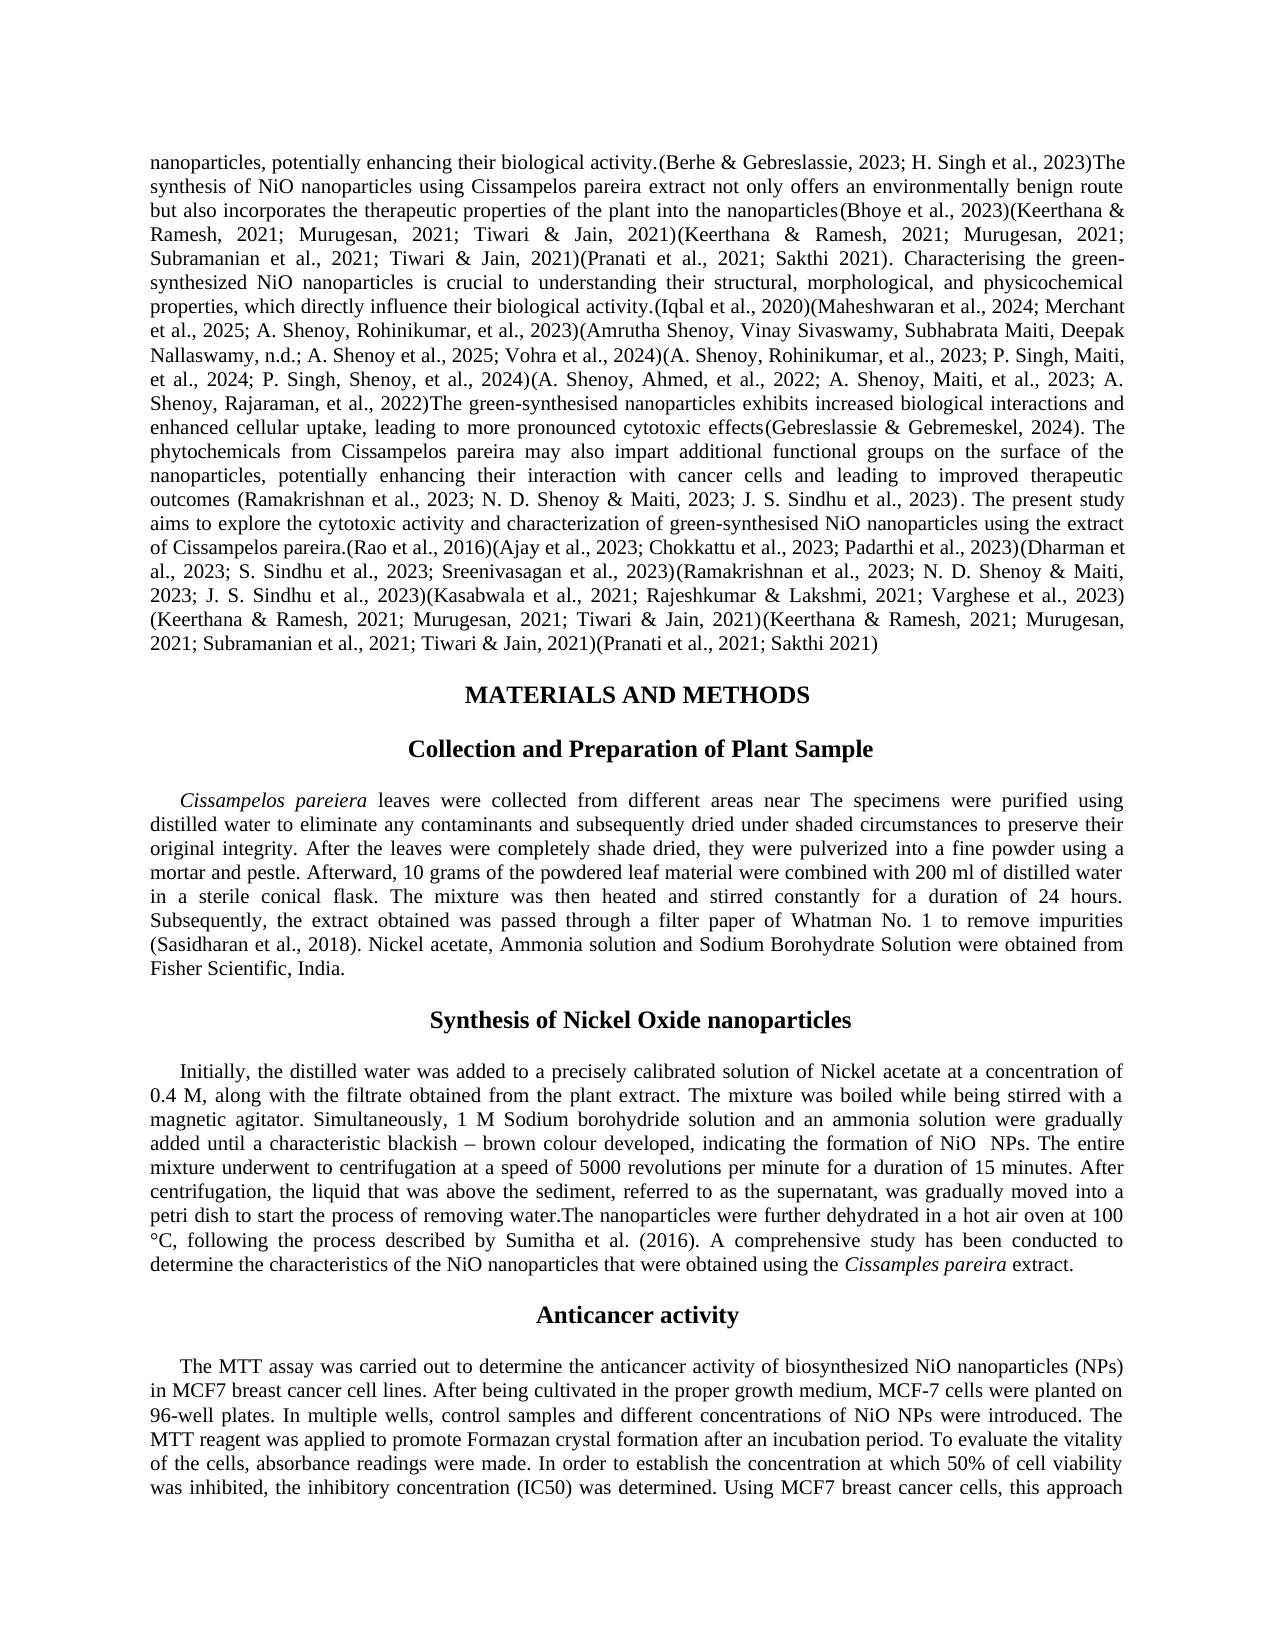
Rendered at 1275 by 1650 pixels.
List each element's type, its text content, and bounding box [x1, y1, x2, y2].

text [150, 150, 1125, 655]
subtitle Synthesis of Nickel Oxide nanoparticles [150, 1005, 1125, 1034]
text ​Initially, the distilled water was added to a precisely calibrated solution of Nickel acetate at a concentration of 0.4 M, along with the filtrate obtained from the plant extract. The mixture was boiled while being stirred with a magnetic agitator. Simultaneously, 1 M Sodium borohydride solution and an ammonia solution were gradually added until a characteristic blackish – brown colour developed, indicating the formation of NiO NPs. The entire mixture underwent to centrifugation at a speed of 5000 revolutions per minute for a duration of 15 minutes. After centrifugation, the liquid that was above the sediment, referred to as the supernatant, was gradually moved into a petri dish to start the process of removing water.The nanoparticles were further dehydrated in a hot air oven at 100 °C, following the process described by Sumitha et al. (2016). A comprehensive study has been conducted to determine the characteristics of the NiO nanoparticles that were obtained using the Cissamples pareira extract. [150, 1059, 1125, 1276]
subtitle Materials and methods [150, 680, 1125, 709]
subtitle Anticancer activity [150, 1301, 1125, 1329]
text Cissampelos pareiera leaves were collected from different areas near The specimens were purified using distilled water to eliminate any contaminants and subsequently dried under shaded circumstances to preserve their original integrity. After the leaves were completely shade dried, they were pulverized into a fine powder using a mortar and pestle. Afterward, 10 grams of the powdered leaf material were combined with 200 ml of distilled water in a sterile conical flask. The mixture was then heated and stirred constantly for a duration of 24 hours. Subsequently, the extract obtained was passed through a filter paper of Whatman No. 1 to remove impurities (Sasidharan et al., 2018). Nickel acetate, Ammonia solution and Sodium Borohydrate Solution were obtained from Fisher Scientific, India. [150, 788, 1125, 980]
subtitle Collection and Preparation of Plant Sample [150, 734, 1125, 763]
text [150, 1354, 1125, 1499]
